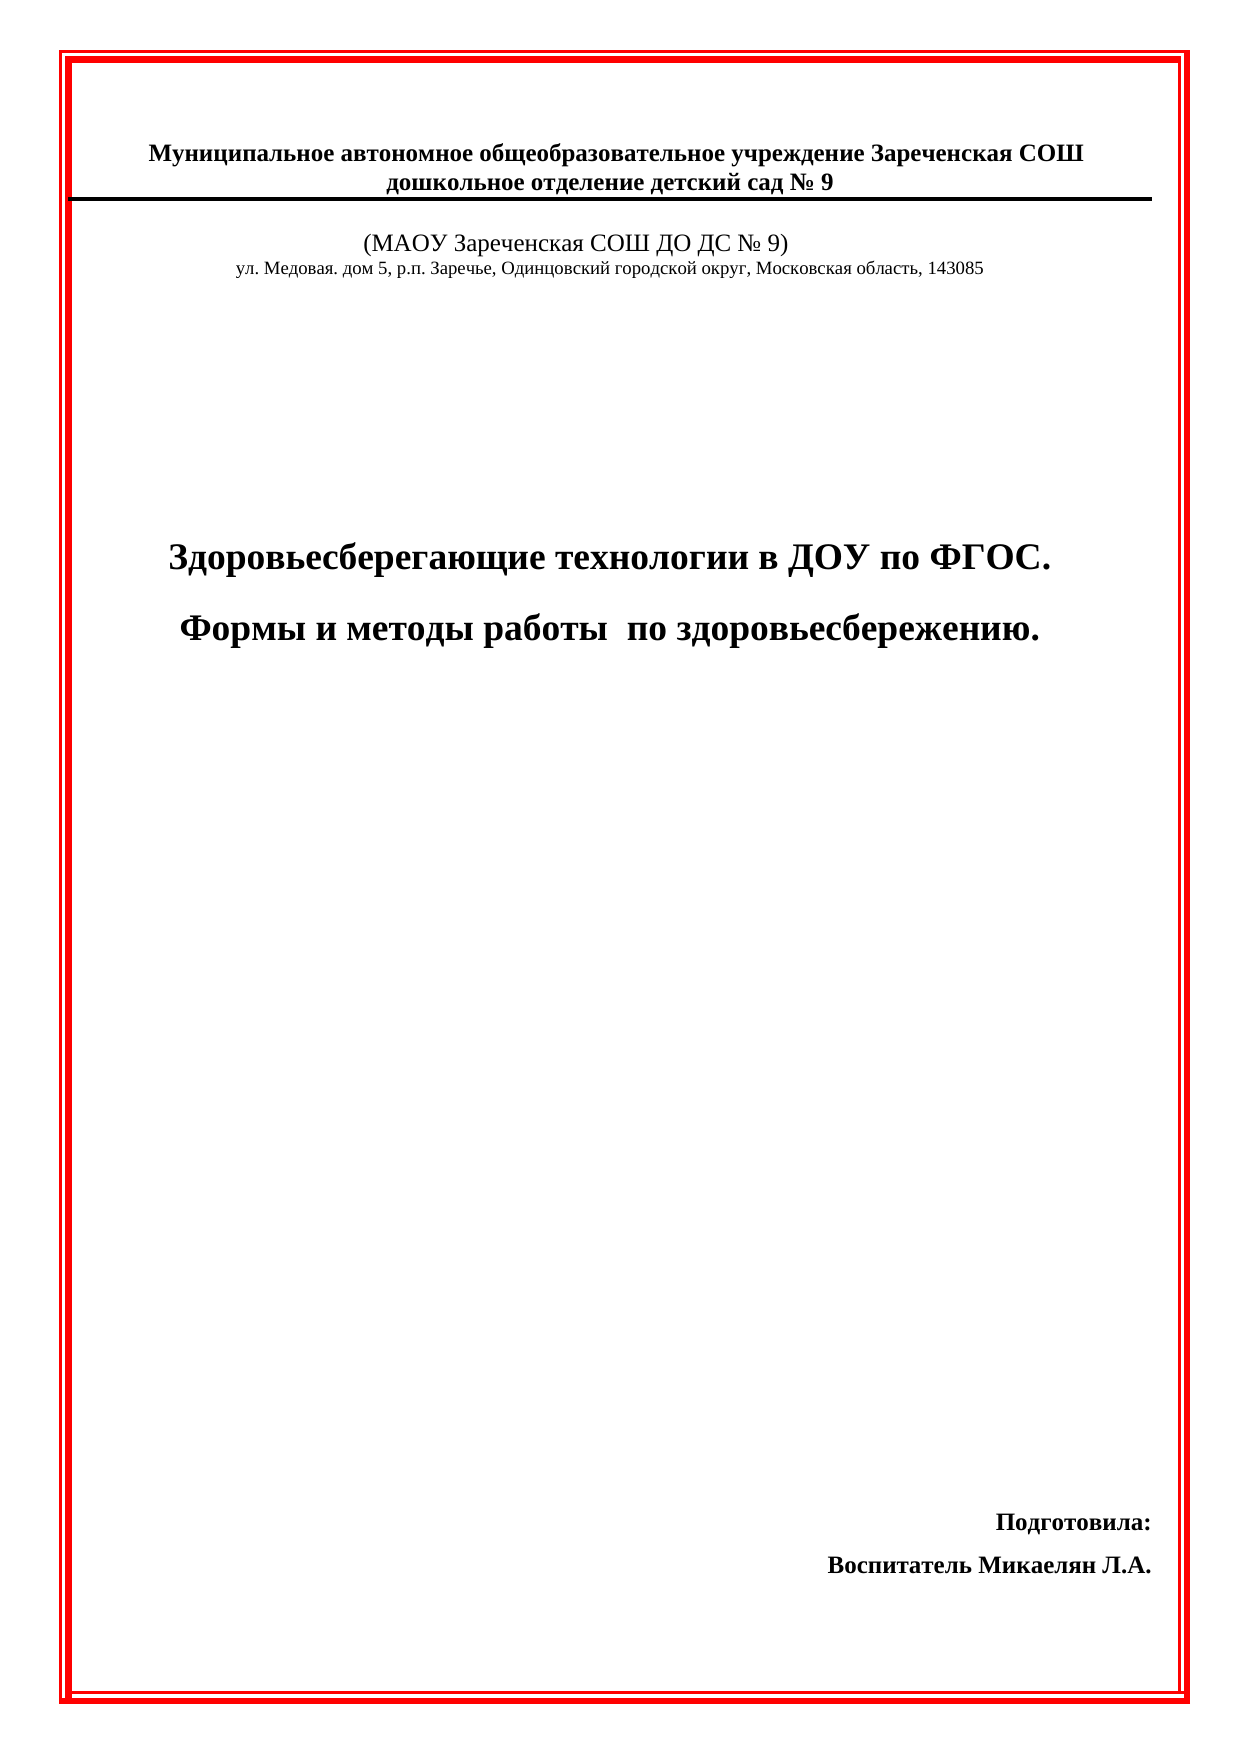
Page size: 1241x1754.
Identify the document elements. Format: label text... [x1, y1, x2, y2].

text (МАОУ Зареченская СОШ ДО ДС № 9) [289, 228, 1152, 257]
text Муниципальное автономное общеобразовательное учреждение Зареченская СОШ дошкольное отделение детский сад № 9 [72, 138, 1152, 197]
text Здоровьесберегающие технологии в ДОУ по ФГОС. [72, 535, 1152, 578]
text ул. Медовая. дом 5, р.п. Заречье, Одинцовский городской округ, Московская область, 143085 [72, 257, 1152, 279]
text Подготовила: [72, 1507, 1152, 1536]
text Формы и методы работы по здоровьесбережению. [72, 605, 1152, 648]
text Воспитатель Микаелян Л.А. [72, 1550, 1152, 1579]
